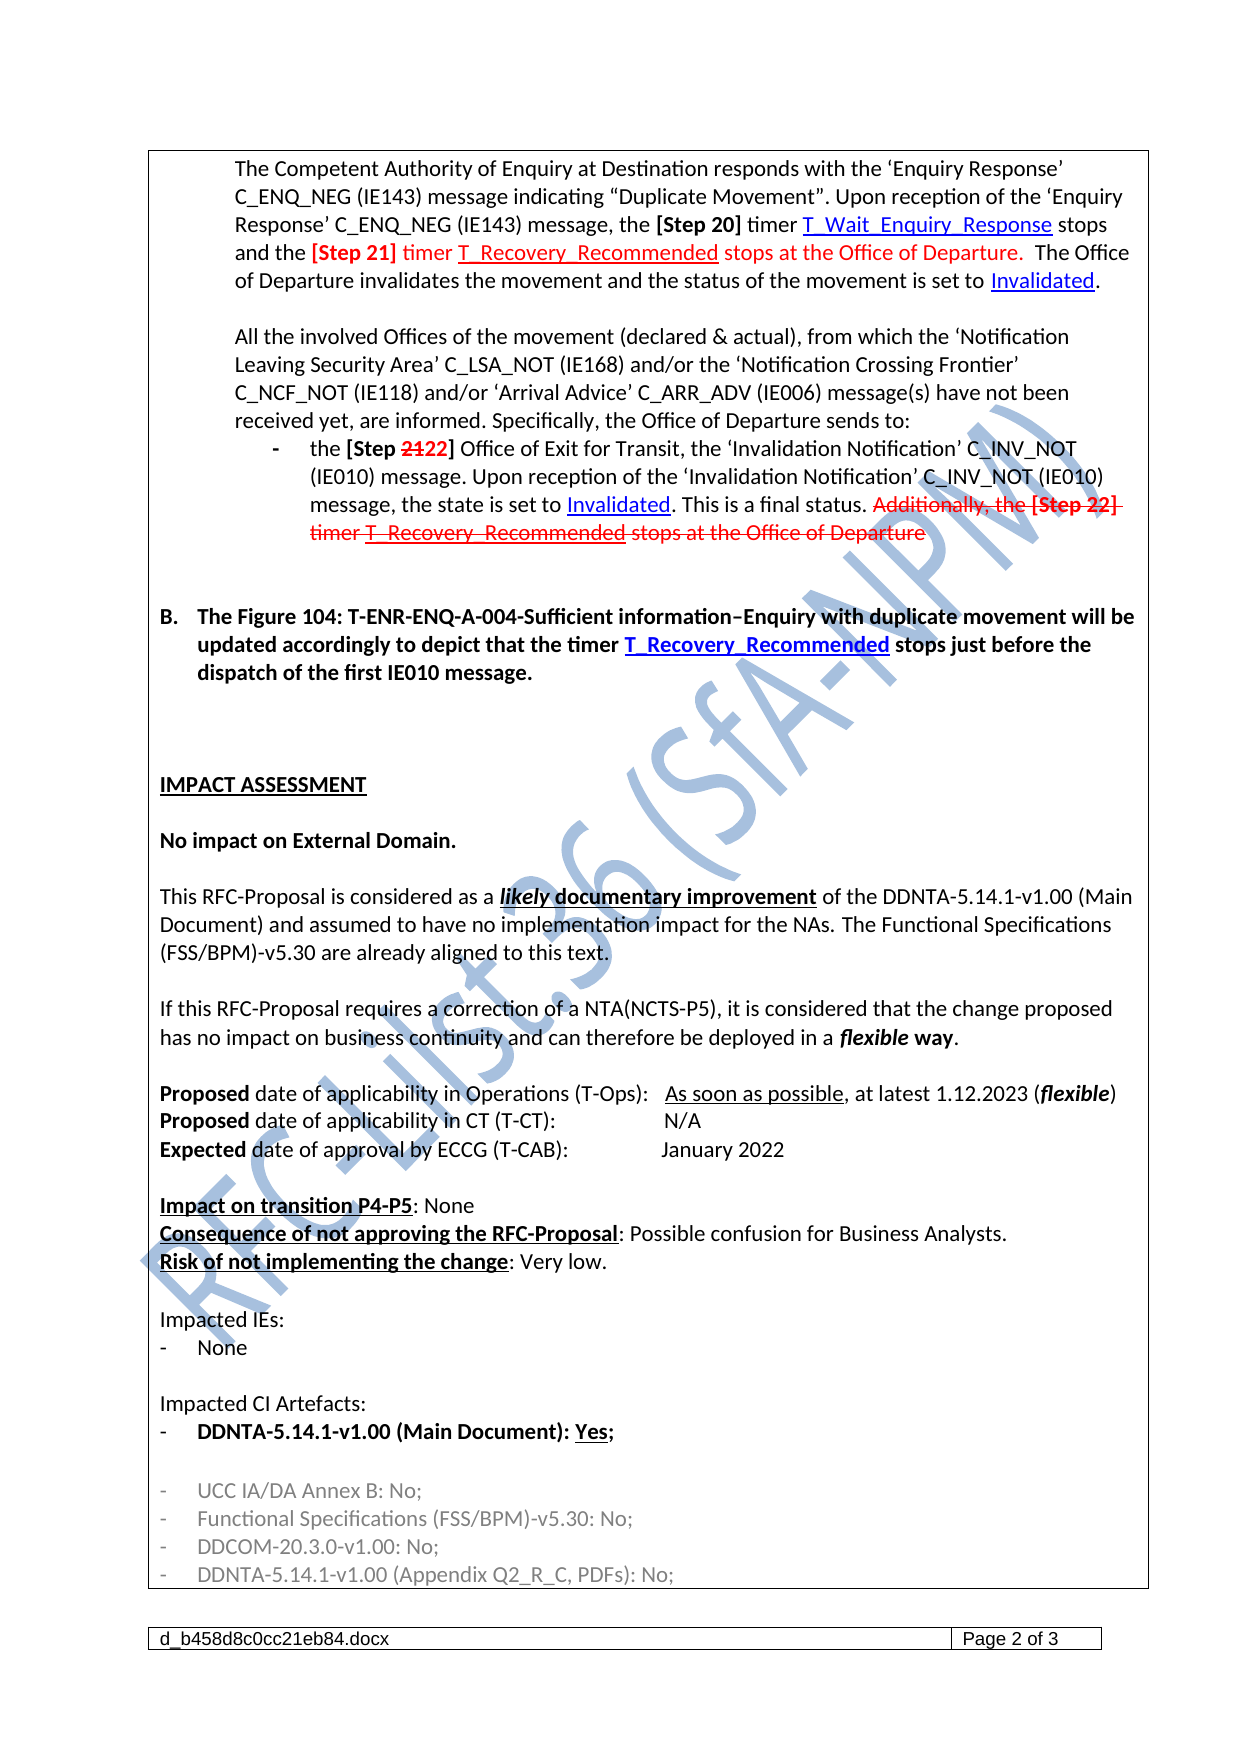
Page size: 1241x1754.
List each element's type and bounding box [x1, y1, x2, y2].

table_header [149, 151, 1148, 1588]
